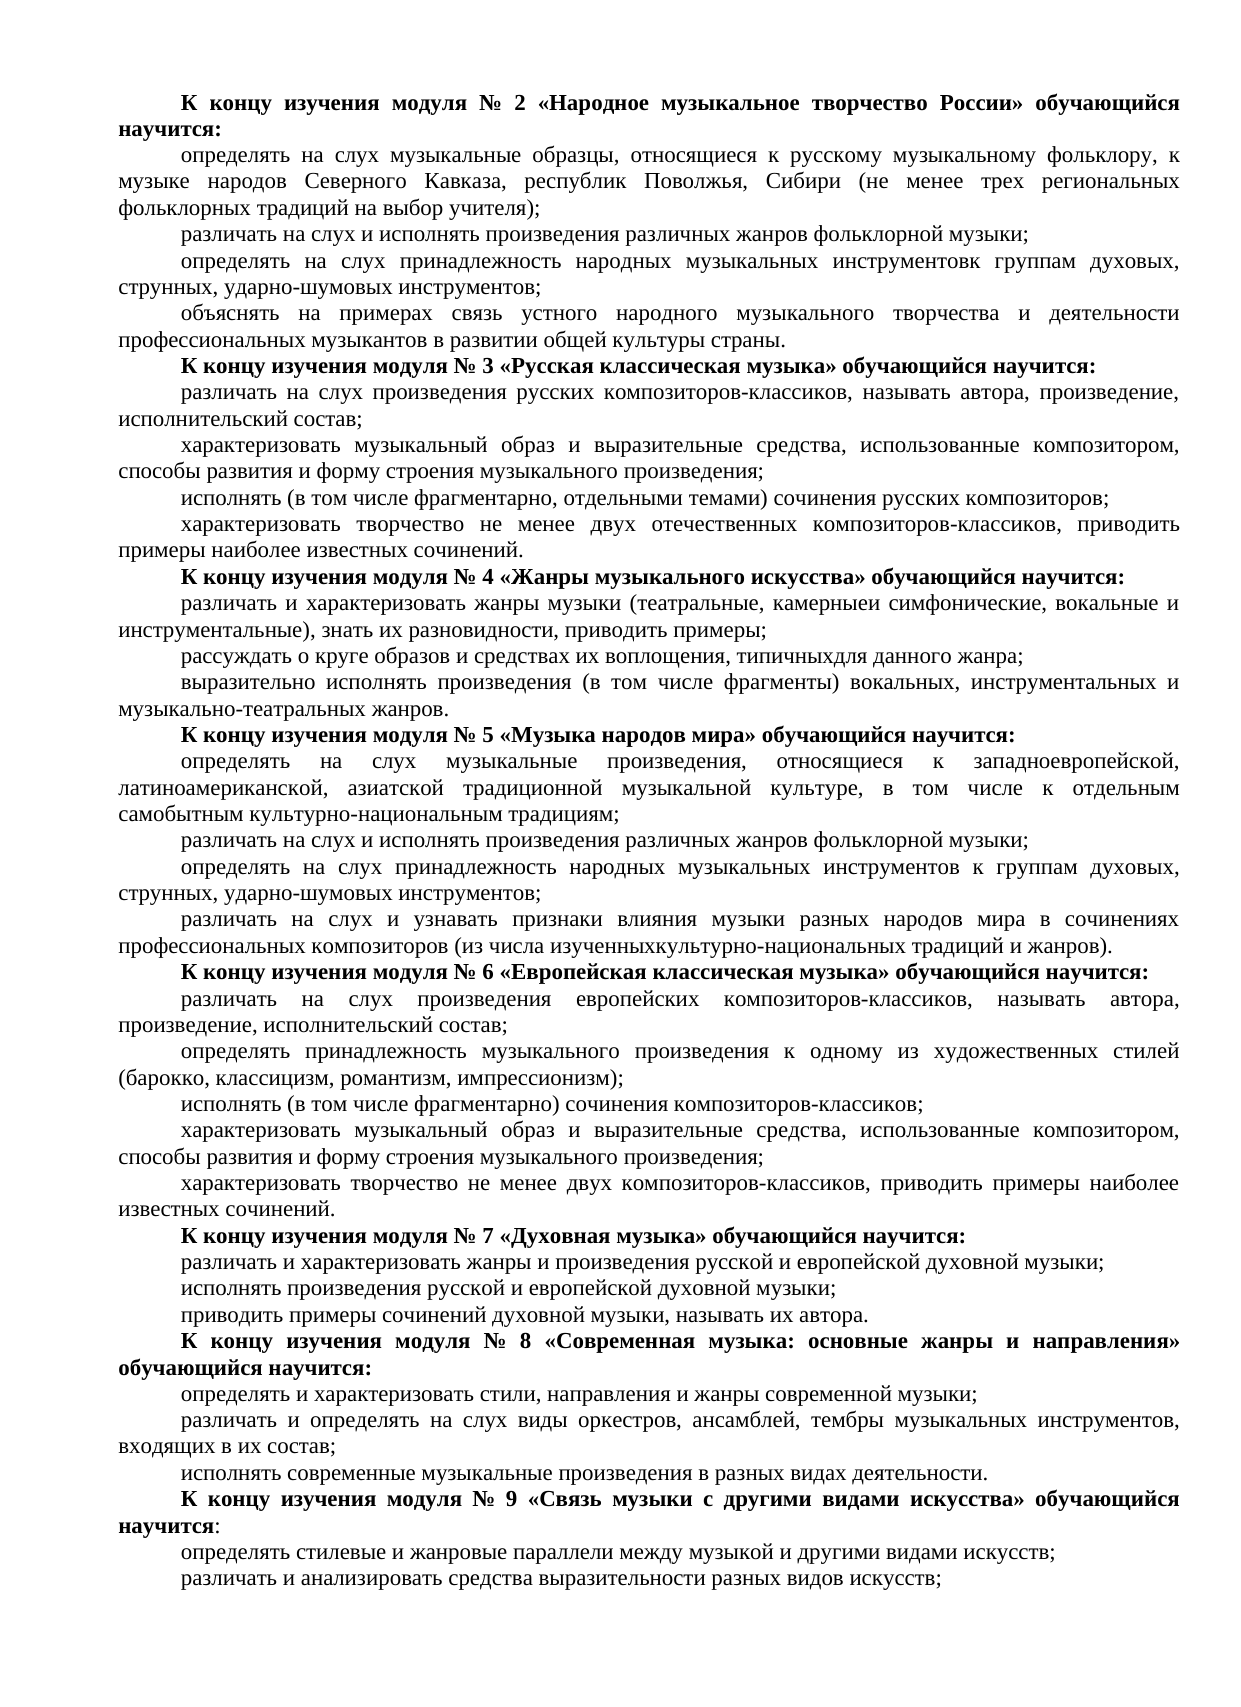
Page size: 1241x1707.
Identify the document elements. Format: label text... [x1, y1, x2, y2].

text К концу изучения модуля № 9 «Связь музыки с другими видами искусства» обучающийся научится: [118, 1485, 1181, 1538]
text исполнять (в том числе фрагментарно) сочинения композиторов-классиков; [118, 1090, 1181, 1116]
text объяснять на примерах связь устного народного музыкального творчества и деятельности профессиональных музыкантов в развитии общей культуры страны. [118, 299, 1181, 352]
text рассуждать о круге образов и средствах их воплощения, типичныхдля данного жанра; [118, 642, 1181, 668]
text исполнять современные музыкальные произведения в разных видах деятельности. [118, 1459, 1181, 1485]
text определять на слух принадлежность народных музыкальных инструментовк группам духовых, струнных, ударно-шумовых инструментов; [118, 247, 1181, 299]
text К концу изучения модуля № 3 «Русская классическая музыка» обучающийся научится: [118, 352, 1181, 378]
text характеризовать музыкальный образ и выразительные средства, использованные композитором, способы развития и форму строения музыкального произведения; [118, 1116, 1181, 1169]
text определять и характеризовать стили, направления и жанры современной музыки; [118, 1380, 1181, 1406]
text характеризовать творчество не менее двух композиторов-классиков, приводить примеры наиболее известных сочинений. [118, 1169, 1181, 1222]
text различать на слух произведения европейских композиторов-классиков, называть автора, произведение, исполнительский состав; [118, 984, 1181, 1037]
text различать и определять на слух виды оркестров, ансамблей, тембры музыкальных инструментов, входящих в их состав; [118, 1406, 1181, 1459]
text К концу изучения модуля № 6 «Европейская классическая музыка» обучающийся научится: [118, 958, 1181, 984]
text различать и анализировать средства выразительности разных видов искусств; [118, 1564, 1181, 1591]
text К концу изучения модуля № 5 «Музыка народов мира» обучающийся научится: [118, 721, 1181, 747]
text характеризовать музыкальный образ и выразительные средства, использованные композитором, способы развития и форму строения музыкального произведения; [118, 431, 1181, 484]
text К концу изучения модуля № 4 «Жанры музыкального искусства» обучающийся научится: [118, 563, 1181, 589]
text различать и характеризовать жанры и произведения русской и европейской духовной музыки; [118, 1248, 1181, 1274]
text исполнять (в том числе фрагментарно, отдельными темами) сочинения русских композиторов; [118, 484, 1181, 510]
text различать на слух и исполнять произведения различных жанров фольклорной музыки; [118, 826, 1181, 853]
text исполнять произведения русской и европейской духовной музыки; [118, 1274, 1181, 1301]
text определять стилевые и жанровые параллели между музыкой и другими видами искусств; [118, 1538, 1181, 1564]
text различать на слух и исполнять произведения различных жанров фольклорной музыки; [118, 220, 1181, 247]
text определять принадлежность музыкального произведения к одному из художественных стилей (барокко, классицизм, романтизм, импрессионизм); [118, 1037, 1181, 1090]
text различать на слух произведения русских композиторов-классиков, называть автора, произведение, исполнительский состав; [118, 378, 1181, 431]
text определять на слух музыкальные произведения, относящиеся к западноевропейской, латиноамериканской, азиатской традиционной музыкальной культуре, в том числе к отдельным самобытным культурно-национальным традициям; [118, 747, 1181, 826]
text К концу изучения модуля № 7 «Духовная музыка» обучающийся научится: [118, 1222, 1181, 1248]
text выразительно исполнять произведения (в том числе фрагменты) вокальных, инструментальных и музыкально-театральных жанров. [118, 668, 1181, 721]
text различать и характеризовать жанры музыки (театральные, камерныеи симфонические, вокальные и инструментальные), знать их разновидности, приводить примеры; [118, 589, 1181, 642]
text К концу изучения модуля № 8 «Современная музыка: основные жанры и направления» обучающийся научится: [118, 1327, 1181, 1380]
text приводить примеры сочинений духовной музыки, называть их автора. [118, 1301, 1181, 1327]
text определять на слух принадлежность народных музыкальных инструментов к группам духовых, струнных, ударно-шумовых инструментов; [118, 853, 1181, 906]
text характеризовать творчество не менее двух отечественных композиторов-классиков, приводить примеры наиболее известных сочинений. [118, 510, 1181, 563]
text определять на слух музыкальные образцы, относящиеся к русскому музыкальному фольклору, к музыке народов Северного Кавказа, республик Поволжья, Сибири (не менее трех региональных фольклорных традиций на выбор учителя); [118, 141, 1181, 220]
text К концу изучения модуля № 2 «Народное музыкальное творчество России» обучающийся научится: [118, 88, 1181, 141]
text различать на слух и узнавать признаки влияния музыки разных народов мира в сочинениях профессиональных композиторов (из числа изученныхкультурно-национальных традиций и жанров). [118, 906, 1181, 958]
